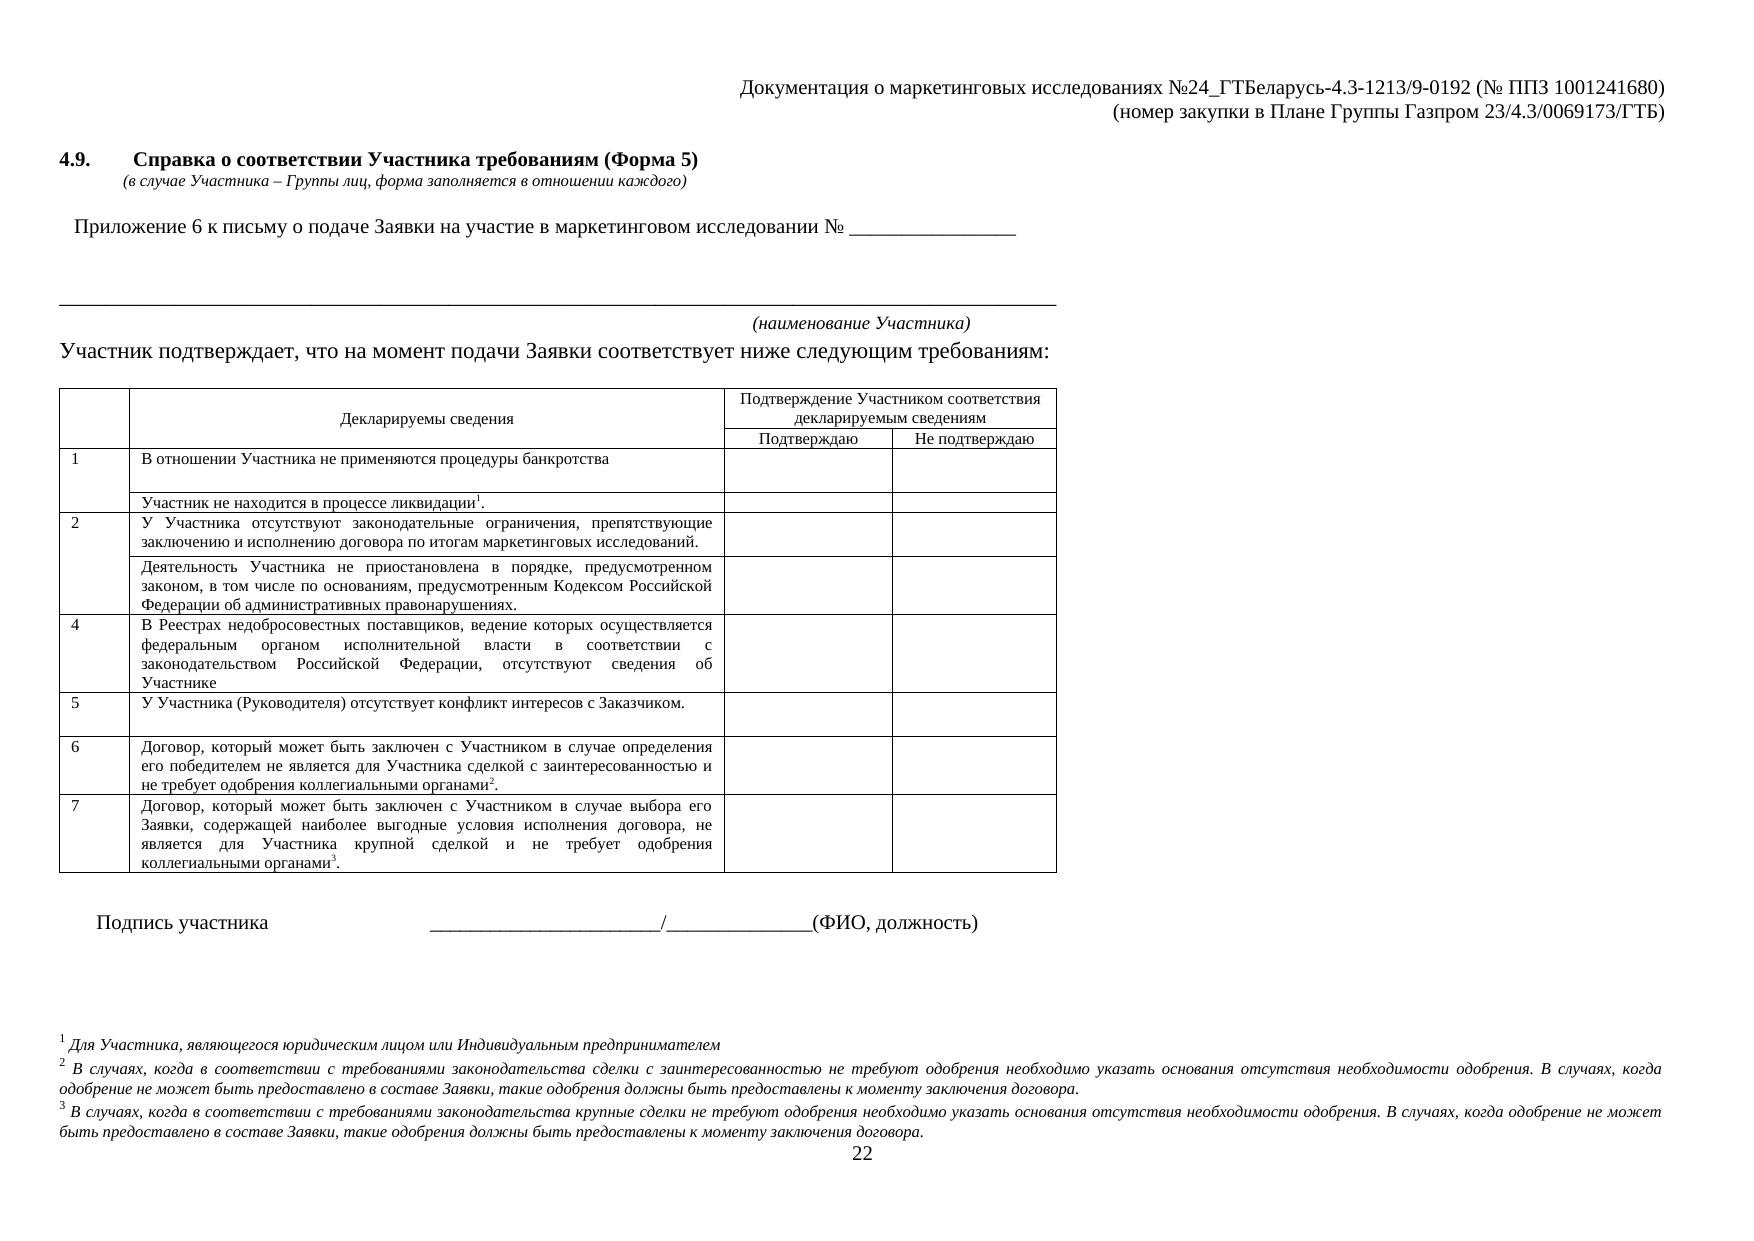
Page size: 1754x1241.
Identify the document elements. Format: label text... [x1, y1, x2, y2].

text Подпись участника /______________(ФИО, должность) [96, 909, 1665, 934]
table_cell [725, 449, 892, 492]
table_cell В Реестрах недобросовестных поставщиков, ведение которых осуществляется федеральным органом исполнительной власти в соответствии с законодательством Российской Федерации, отсутствуют сведения об Участнике [130, 615, 724, 692]
table_cell Деятельность Участника не приостановлена в порядке, предусмотренном законом, в том числе по основаниям, предусмотренным Кодексом Российской Федерации об административных правонарушениях. [130, 557, 724, 614]
table_cell [725, 615, 892, 692]
table_cell 5 [60, 693, 129, 736]
table_cell Подтверждаю [725, 429, 892, 448]
table_header [60, 389, 129, 448]
table_cell Не подтверждаю [893, 429, 1056, 448]
table_cell [725, 493, 892, 512]
list _______________________________________________________________________________________ [59, 282, 1665, 308]
table_cell [893, 557, 1056, 614]
table_cell [893, 795, 1056, 872]
table_cell [893, 449, 1056, 492]
list Участник подтверждает, что на момент подачи Заявки соответствует ниже следующим требованиям: [59, 337, 1665, 363]
table_header Декларируемы сведения [130, 389, 724, 448]
list Справка о соответствии Участника требованиям (Форма 5) [59, 147, 1665, 171]
table_cell 6 [60, 737, 129, 794]
list (наименование Участника) [59, 312, 1665, 334]
table_cell Договор, который может быть заключен с Участником в случае выбора его Заявки, содержащей наиболее выгодные условия исполнения договора, не является для Участника крупной сделкой и не требует одобрения коллегиальными органами. [130, 795, 724, 872]
table_cell 1 [60, 449, 129, 512]
table_cell [893, 737, 1056, 794]
table_cell У Участника (Руководителя) отсутствует конфликт интересов с Заказчиком. [130, 693, 724, 736]
table_cell [893, 693, 1056, 736]
table_cell 2 [60, 513, 129, 614]
table_cell [725, 737, 892, 794]
table_cell У Участника отсутствуют законодательные ограничения, препятствующие заключению и исполнению договора по итогам маркетинговых исследований. [130, 513, 724, 556]
table_cell [725, 513, 892, 556]
list (в случае Участника – Группы лиц, форма заполняется в отношении каждого) [123, 171, 1665, 190]
table_header Подтверждение Участником соответствия декларируемым сведениям [725, 389, 1056, 427]
table_cell [893, 493, 1056, 512]
table_cell [893, 615, 1056, 692]
table_cell [725, 795, 892, 872]
table_cell Договор, который может быть заключен с Участником в случае определения его победителем не является для Участника сделкой с заинтересованностью и не требует одобрения коллегиальными органами. [130, 737, 724, 794]
table_cell Участник не находится в процессе ликвидации. [130, 493, 724, 512]
table_cell 7 [60, 795, 129, 872]
table_cell 4 [60, 615, 129, 692]
table_cell [725, 557, 892, 614]
text Приложение 6 к письму о подаче Заявки на участие в маркетинговом исследовании № ________________ [59, 214, 1665, 238]
table_cell [893, 513, 1056, 556]
table_cell [725, 693, 892, 736]
table_cell В отношении Участника не применяются процедуры банкротства [130, 449, 724, 492]
